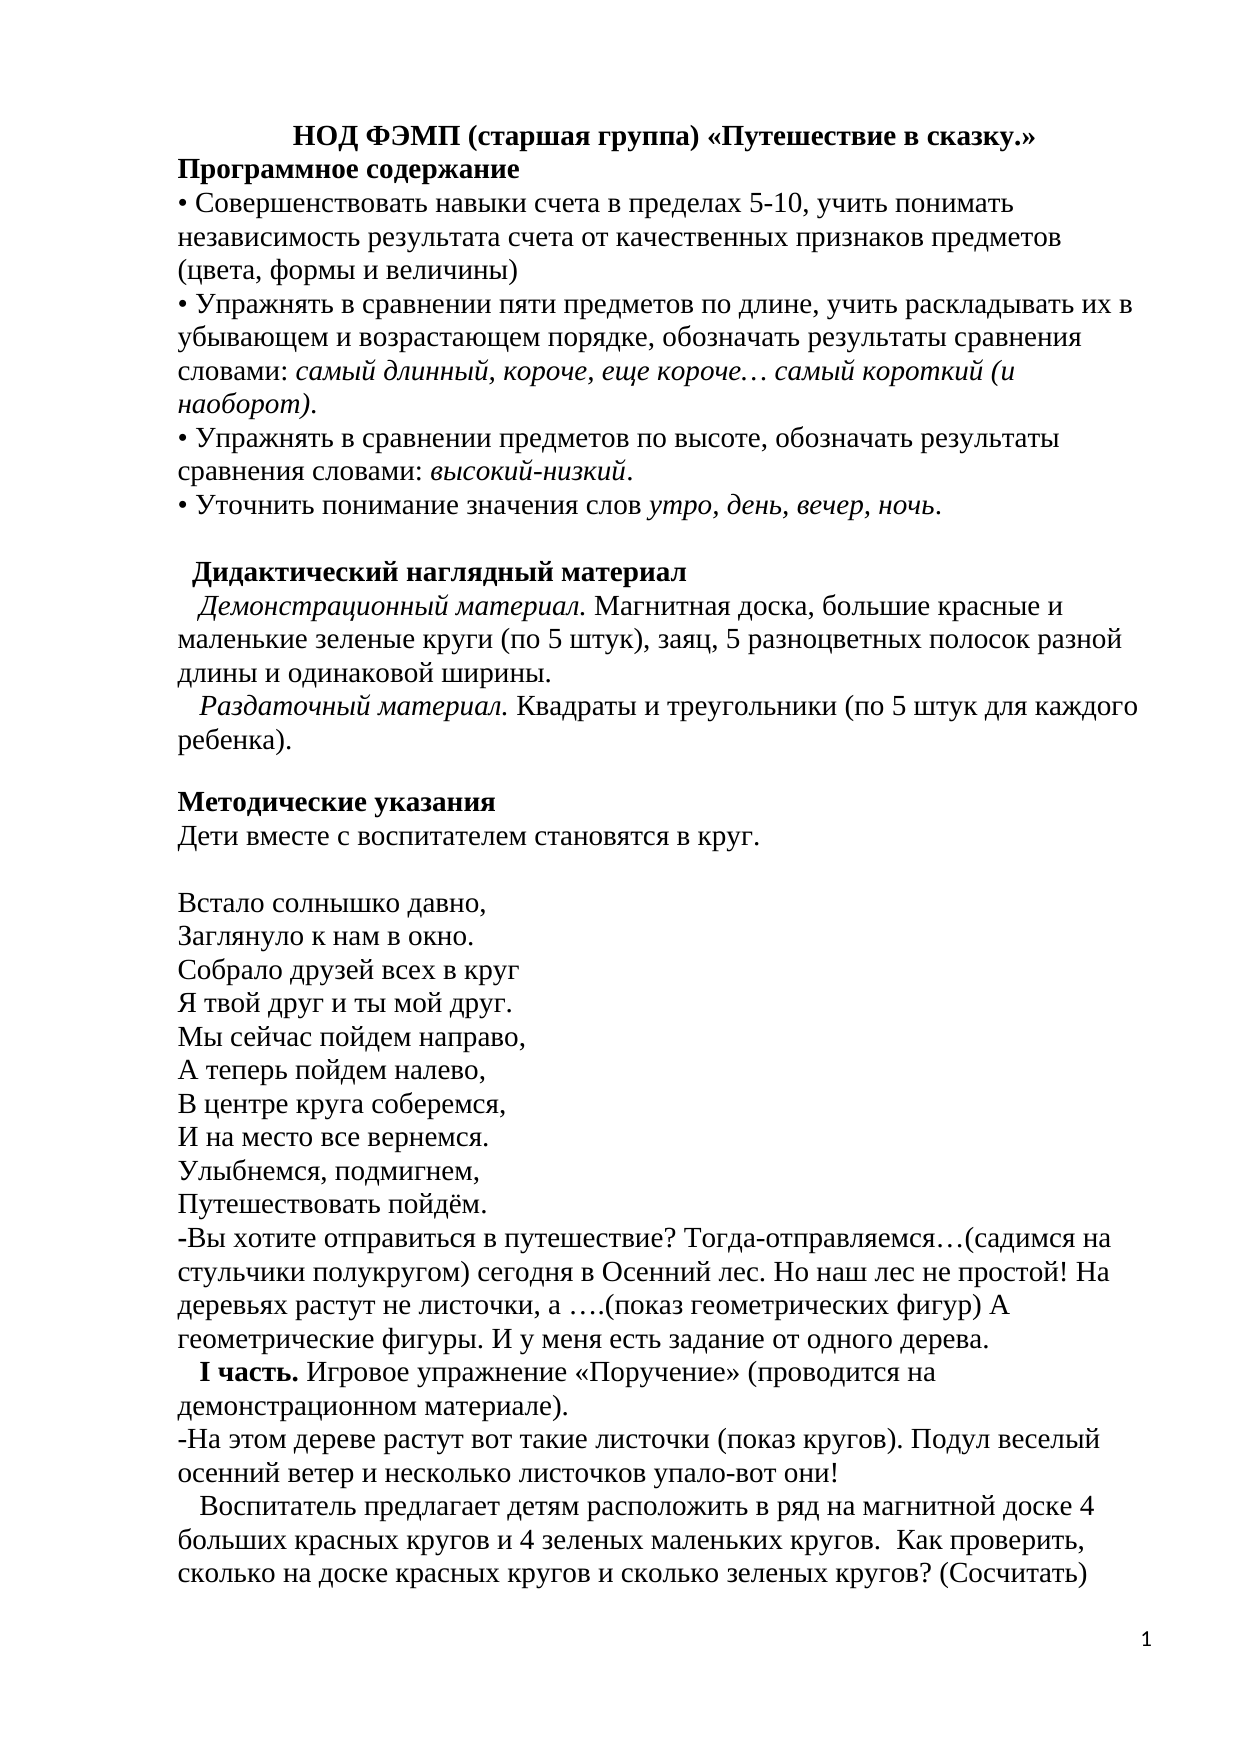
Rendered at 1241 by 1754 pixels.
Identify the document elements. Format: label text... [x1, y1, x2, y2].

text Дидактический наглядный материал Демонстрационный материал. Магнитная доска, большие красные и маленькие зеленые круги (по 5 штук), заяц, 5 разноцветных полосок разной длины и одинаковой ширины. Раздаточный материал. Квадраты и треугольники (по 5 штук для каждого ребенка). [177, 521, 1152, 784]
text • Совершенствовать навыки счета в пределах 5-10, учить понимать независимость результата счета от качественных признаков предметов (цвета, формы и величины) [177, 185, 1152, 286]
text НОД ФЭМП (старшая группа) «Путешествие в сказку.» [177, 118, 1152, 152]
text Методические указания [177, 784, 1152, 818]
text Встало солнышко давно, Заглянуло к нам в окно. Собрало друзей всех в круг Я твой друг и ты мой друг. Мы сейчас пойдем направо, А теперь пойдем налево, В центре круга соберемся, И на место все вернемся. Улыбнемся, подмигнем, Путешествовать пойдём. [177, 851, 1152, 1220]
text -Вы хотите отправиться в путешествие? Тогда-отправляемся…(садимся на стульчики полукругом) сегодня в Осенний лес. Но наш лес не простой! На деревьях растут не листочки, а ….(показ геометрических фигур) А геометрические фигуры. И у меня есть задание от одного дерева. [177, 1220, 1152, 1354]
text Программное содержание [177, 152, 1152, 185]
text Дети вместе с воспитателем становятся в круг. [177, 818, 1152, 851]
text • Упражнять в сравнении пяти предметов по длине, учить раскладывать их в убывающем и возрастающем порядке, обозначать результаты сравнения словами: самый длинный, короче, еще короче… самый короткий (и наоборот). [177, 286, 1152, 420]
text -На этом дереве растут вот такие листочки (показ кругов). Подул веселый осенний ветер и несколько листочков упало-вот они! Воспитатель предлагает детям расположить в ряд на магнитной доске 4 больших красных кругов и 4 зеленых маленьких кругов. Как проверить, сколько на доске красных кругов и сколько зеленых кругов? (Сосчитать) [177, 1421, 1152, 1589]
text • Упражнять в сравнении предметов по высоте, обозначать результаты сравнения словами: высокий-низкий. [177, 420, 1152, 487]
text • Уточнить понимание значения слов утро, день, вечер, ночь. [177, 487, 1152, 521]
text I часть. Игровое упражнение «Поручение» (проводится на демонстрационном материале). [177, 1354, 1152, 1421]
